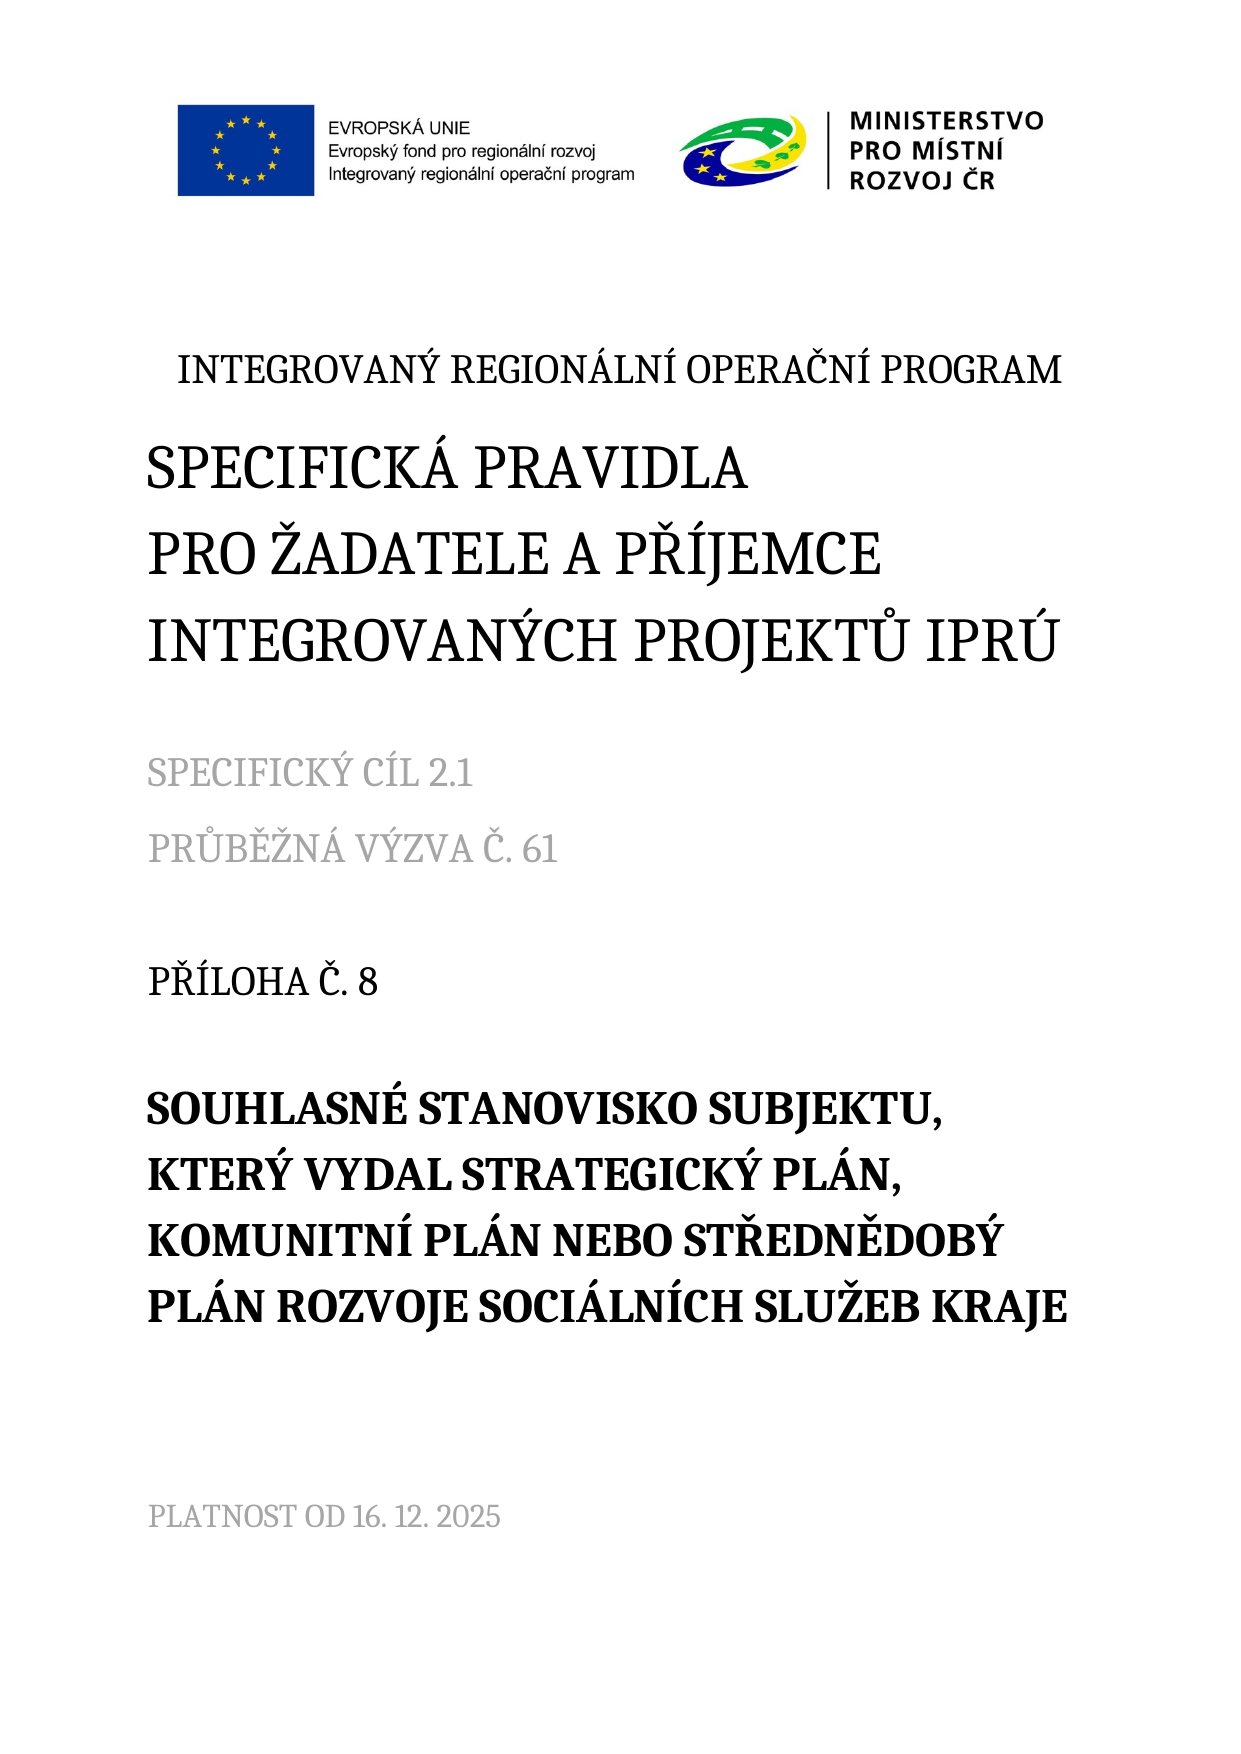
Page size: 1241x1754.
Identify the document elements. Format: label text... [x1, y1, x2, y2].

text PŘÍLOHA Č. 8 [148, 958, 1093, 1006]
text průběžná výzva č. 61 [148, 824, 1093, 872]
text Specifická PRAVIDLA [148, 432, 1093, 504]
picture [147, 73, 1073, 226]
text SPECIFICKÝ CÍL 2.1 [148, 748, 1093, 796]
text pLATNOST OD 16. 12. 2025 [148, 1497, 1093, 1536]
text souhlasné stanovisko subjektu, který vydal strategický plán, komunitní plán nebo střednědobý plán ROZVOJE SOCIÁLNÍCH služeb Kraje [148, 1081, 1093, 1335]
text PRO ŽADATELE A PŘÍJEMCE integrovaných projektů IPRú [148, 518, 1093, 677]
text INTEGROVANÝ REGIONÁLNÍ OPERAČNÍ PROGRAM [148, 346, 1093, 394]
